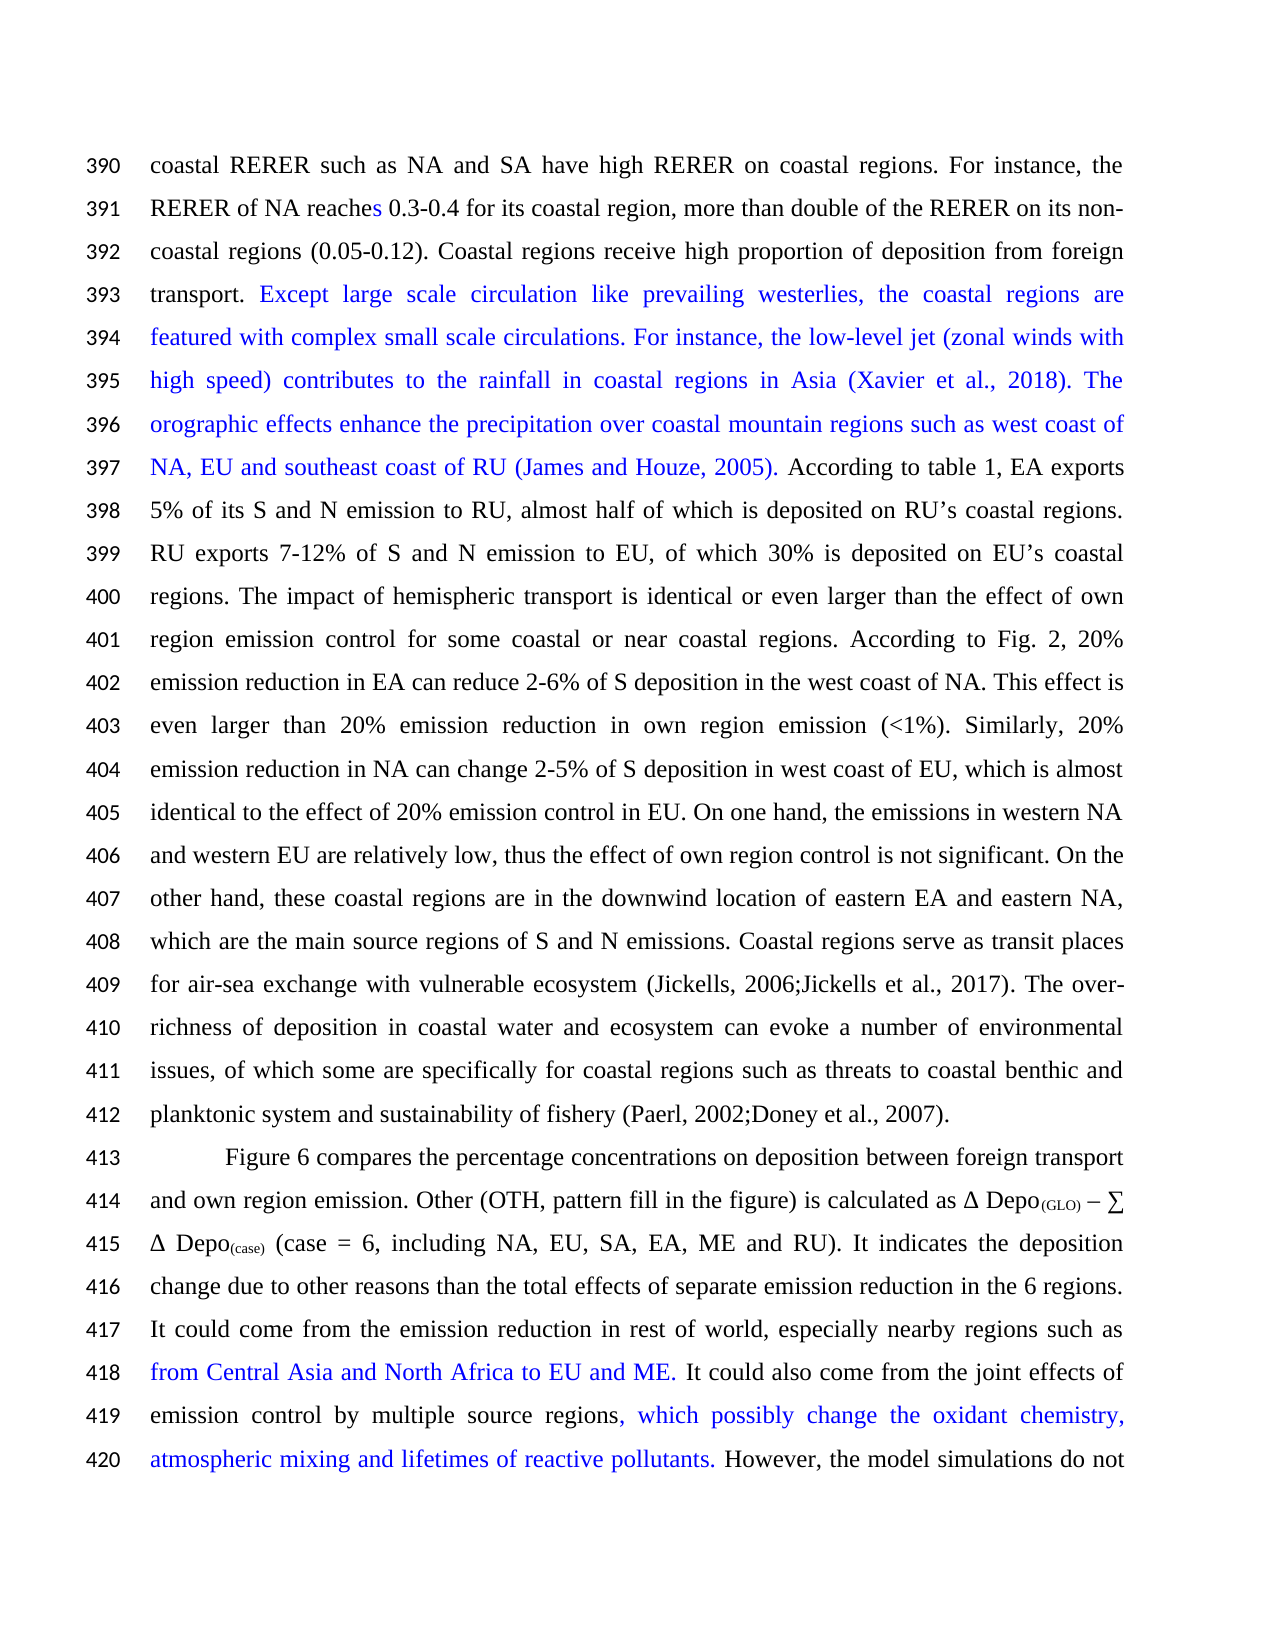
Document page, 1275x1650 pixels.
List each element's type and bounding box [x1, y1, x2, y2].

text [150, 1142, 1125, 1472]
text [150, 150, 1125, 1127]
